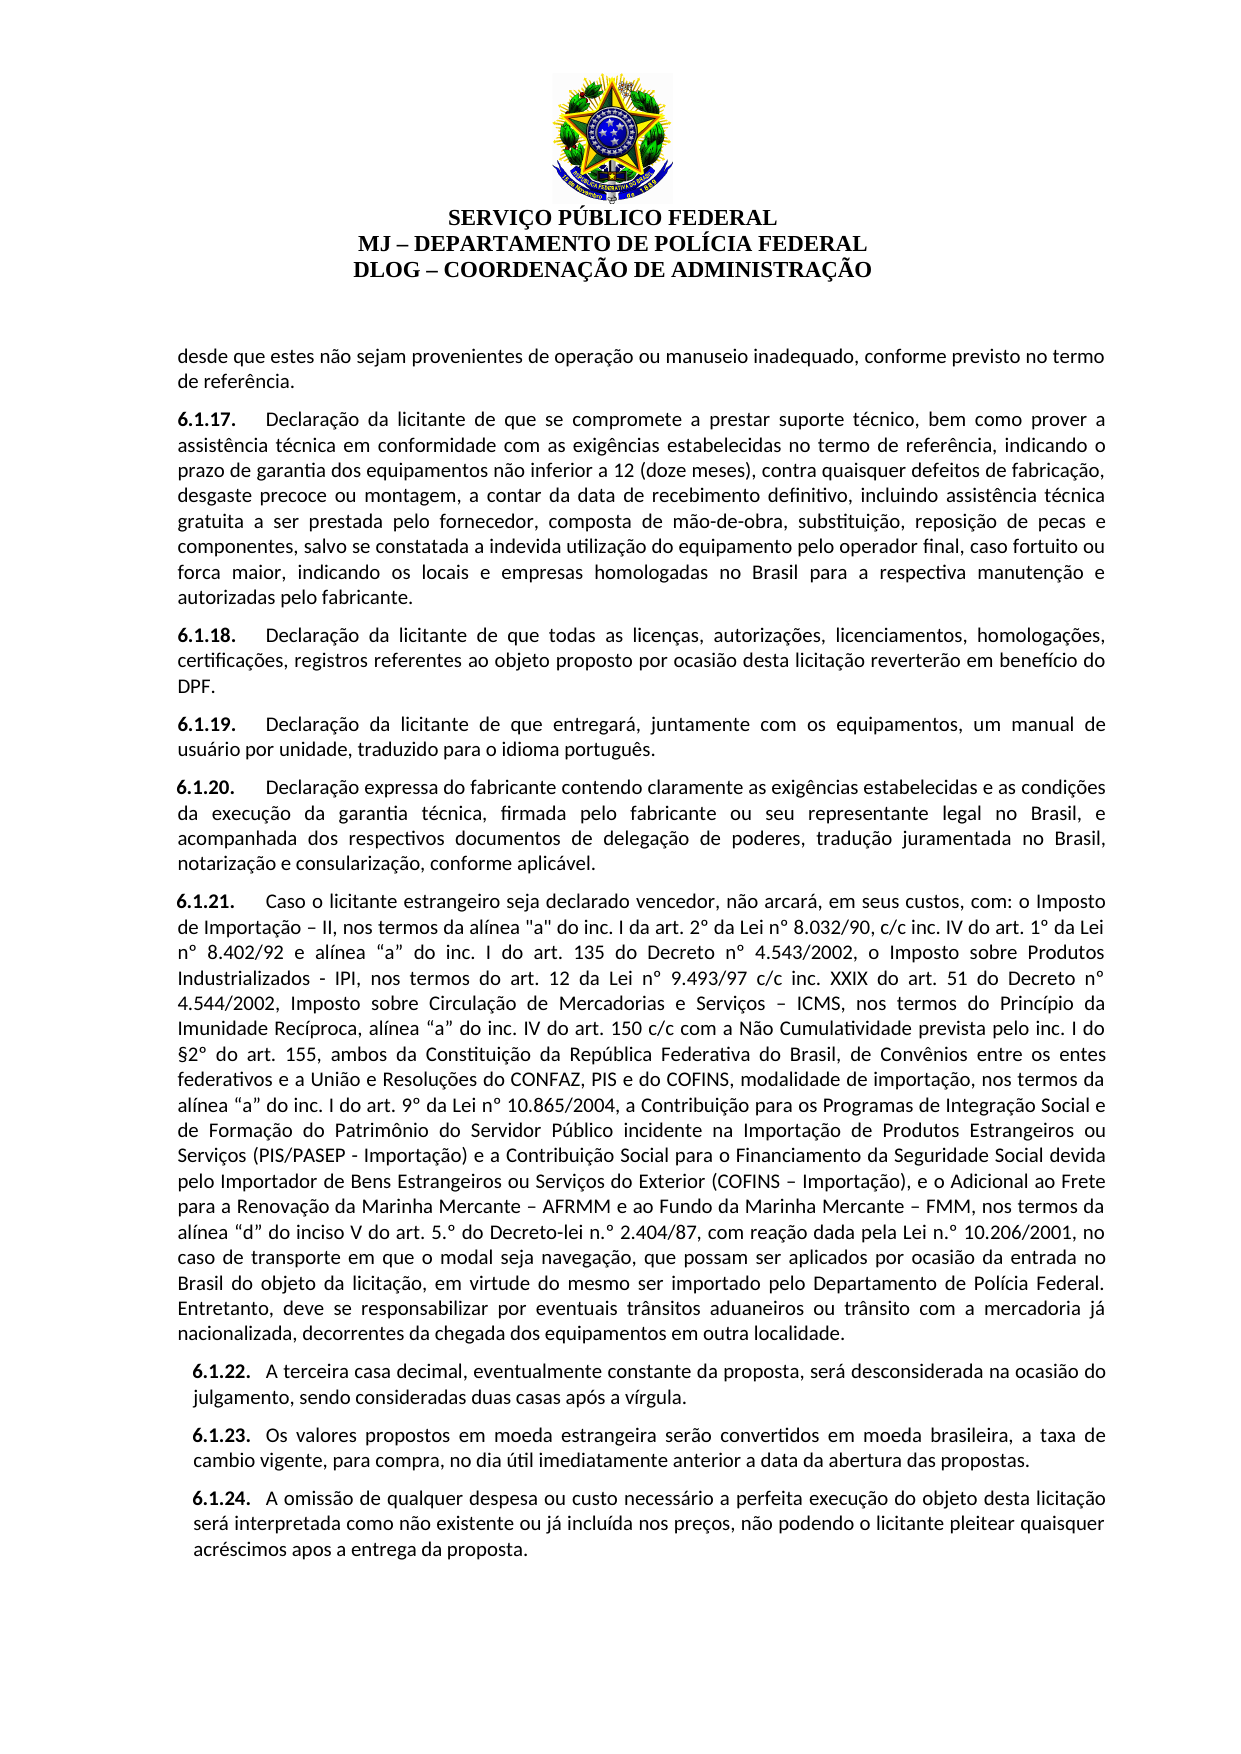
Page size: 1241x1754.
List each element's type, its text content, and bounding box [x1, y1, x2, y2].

list Declaração da licitante de que todas as licenças, autorizações, licenciamentos, homologações, certificações, registros referentes ao objeto proposto por ocasião desta licitação reverterão em benefício do DPF. [177, 622, 1107, 698]
list A terceira casa decimal, eventualmente constante da proposta, será desconsiderada na ocasião do julgamento, sendo consideradas duas casas após a vírgula. [192, 1358, 1107, 1409]
list Caso o licitante estrangeiro seja declarado vencedor, não arcará, em seus custos, com: o Imposto de Importação – II, nos termos da alínea "a" do inc. I da art. 2º da Lei nº 8.032/90, c/c inc. IV do art. 1º da Lei nº 8.402/92 e alínea “a” do inc. I do art. 135 do Decreto nº 4.543/2002, o Imposto sobre Produtos Industrializados - IPI, nos termos do art. 12 da Lei nº 9.493/97 c/c inc. XXIX do art. 51 do Decreto nº 4.544/2002, Imposto sobre Circulação de Mercadorias e Serviços – ICMS, nos termos do Princípio da Imunidade Recíproca, alínea “a” do inc. IV do art. 150 c/c com a Não Cumulatividade prevista pelo inc. I do §2º do art. 155, ambos da Constituição da República Federativa do Brasil, de Convênios entre os entes federativos e a União e Resoluções do CONFAZ, PIS e do COFINS, modalidade de importação, nos termos da alínea “a” do inc. I do art. 9º da Lei nº 10.865/2004, a Contribuição para os Programas de Integração Social e de Formação do Patrimônio do Servidor Público incidente na Importação de Produtos Estrangeiros ou Serviços (PIS/PASEP - Importação) e a Contribuição Social para o Financiamento da Seguridade Social devida pelo Importador de Bens Estrangeiros ou Serviços do Exterior (COFINS – Importação), e o Adicional ao Frete para a Renovação da Marinha Mercante – AFRMM e ao Fundo da Marinha Mercante – FMM, nos termos da alínea “d” do inciso V do art. 5.º do Decreto-lei n.º 2.404/87, com reação dada pela Lei n.º 10.206/2001, no caso de transporte em que o modal seja navegação, que possam ser aplicados por ocasião da entrada no Brasil do objeto da licitação, em virtude do mesmo ser importado pelo Departamento de Polícia Federal. Entretanto, deve se responsabilizar por eventuais trânsitos aduaneiros ou trânsito com a mercadoria já nacionalizada, decorrentes da chegada dos equipamentos em outra localidade. [176, 888, 1107, 1346]
list Declaração expressa do fabricante contendo claramente as exigências estabelecidas e as condições da execução da garantia técnica, firmada pelo fabricante ou seu representante legal no Brasil, e acompanhada dos respectivos documentos de delegação de poderes, tradução juramentada no Brasil, notarização e consularização, conforme aplicável. [176, 774, 1107, 876]
picture [552, 73, 673, 204]
list Os valores propostos em moeda estrangeira serão convertidos em moeda brasileira, a taxa de cambio vigente, para compra, no dia útil imediatamente anterior a data da abertura das propostas. [192, 1422, 1107, 1473]
list A omissão de qualquer despesa ou custo necessário a perfeita execução do objeto desta licitação será interpretada como não existente ou já incluída nos preços, não podendo o licitante pleitear quaisquer acréscimos apos a entrega da proposta. [192, 1485, 1107, 1561]
list Declaração da licitante de que se compromete a prestar suporte técnico, bem como prover a assistência técnica em conformidade com as exigências estabelecidas no termo de referência, indicando o prazo de garantia dos equipamentos não inferior a 12 (doze meses), contra quaisquer defeitos de fabricação, desgaste precoce ou montagem, a contar da data de recebimento definitivo, incluindo assistência técnica gratuita a ser prestada pelo fornecedor, composta de mão-de-obra, substituição, reposição de pecas e componentes, salvo se constatada a indevida utilização do equipamento pelo operador final, caso fortuito ou forca maior, indicando os locais e empresas homologadas no Brasil para a respectiva manutenção e autorizadas pelo fabricante. [177, 406, 1107, 610]
list Declaração da licitante de que entregará, juntamente com os equipamentos, um manual de usuário por unidade, traduzido para o idioma português. [177, 711, 1107, 762]
